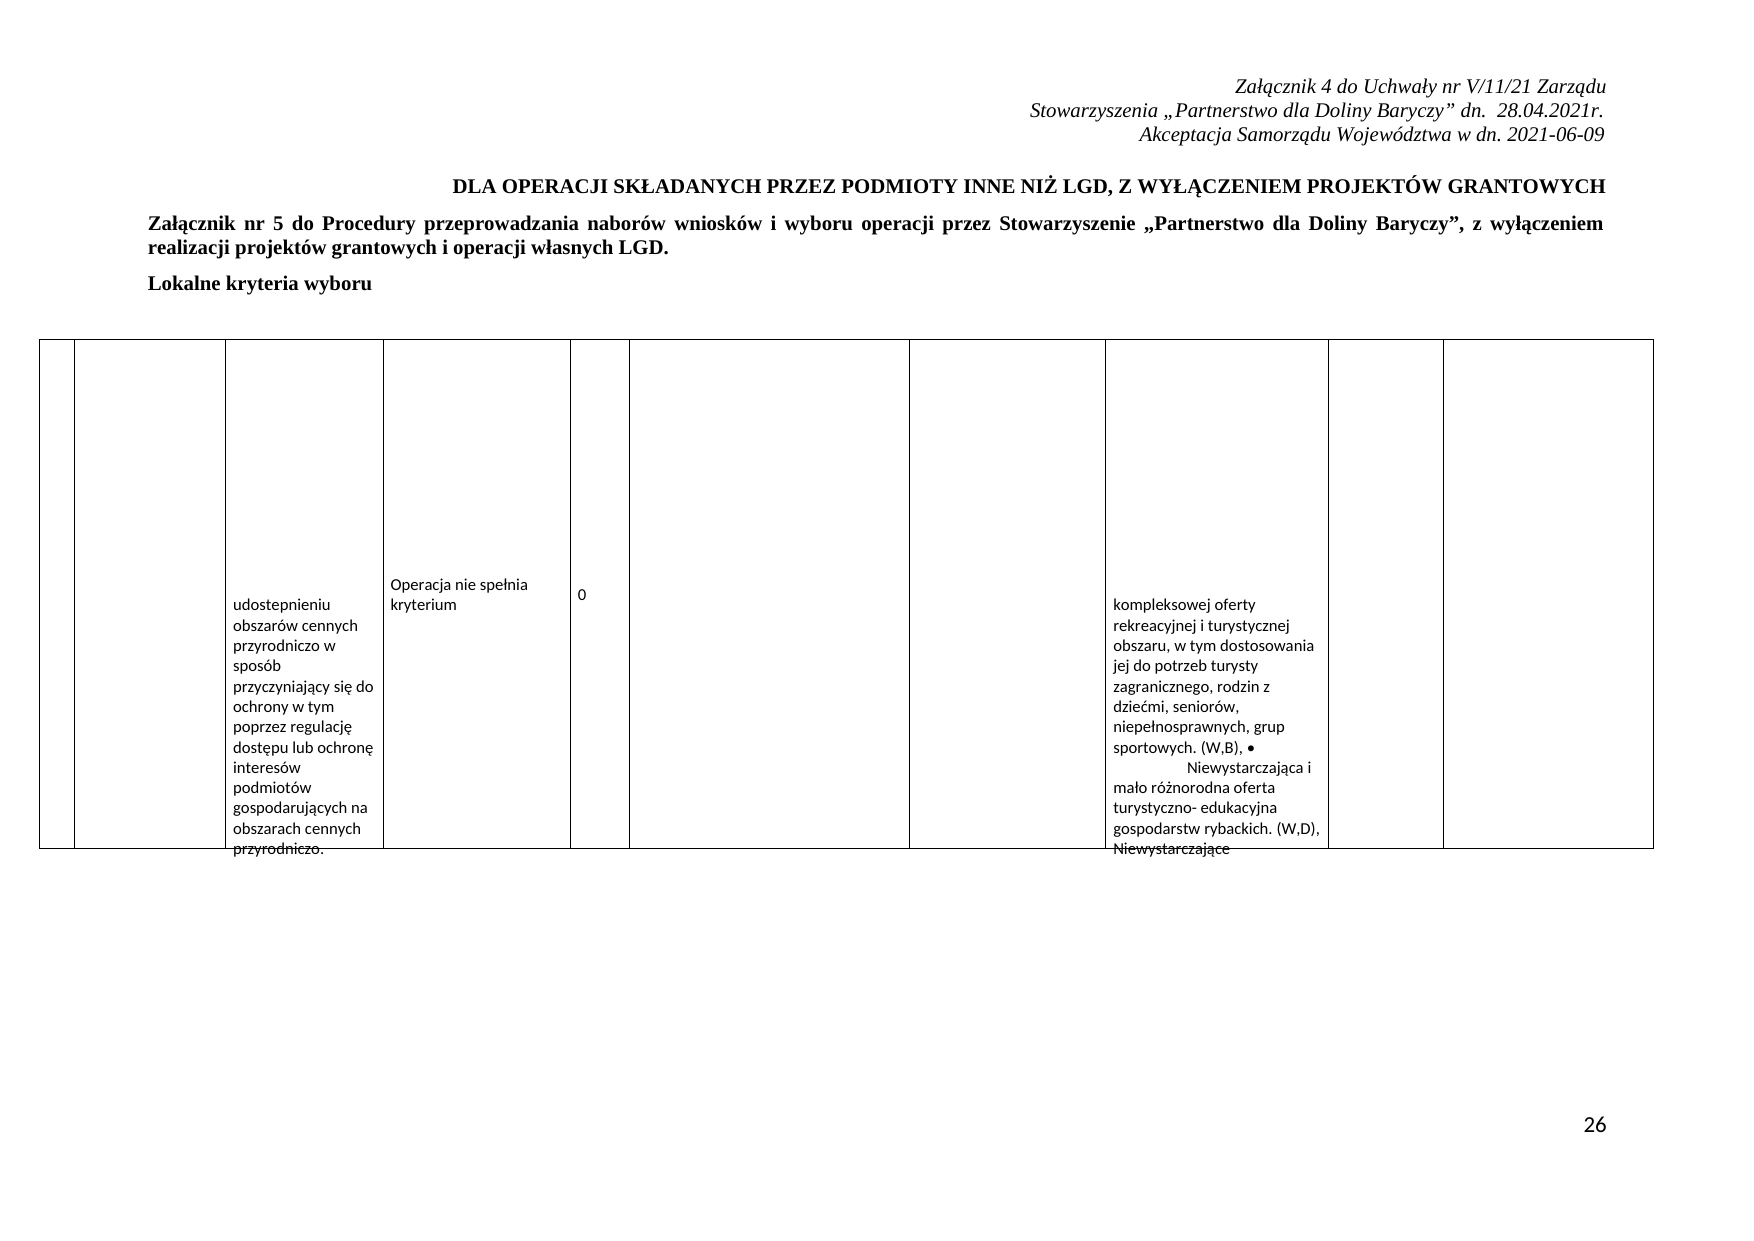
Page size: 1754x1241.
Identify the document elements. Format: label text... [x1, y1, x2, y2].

table_cell Operacja nie spełnia kryterium [384, 340, 570, 848]
table_cell 0 [571, 340, 629, 848]
